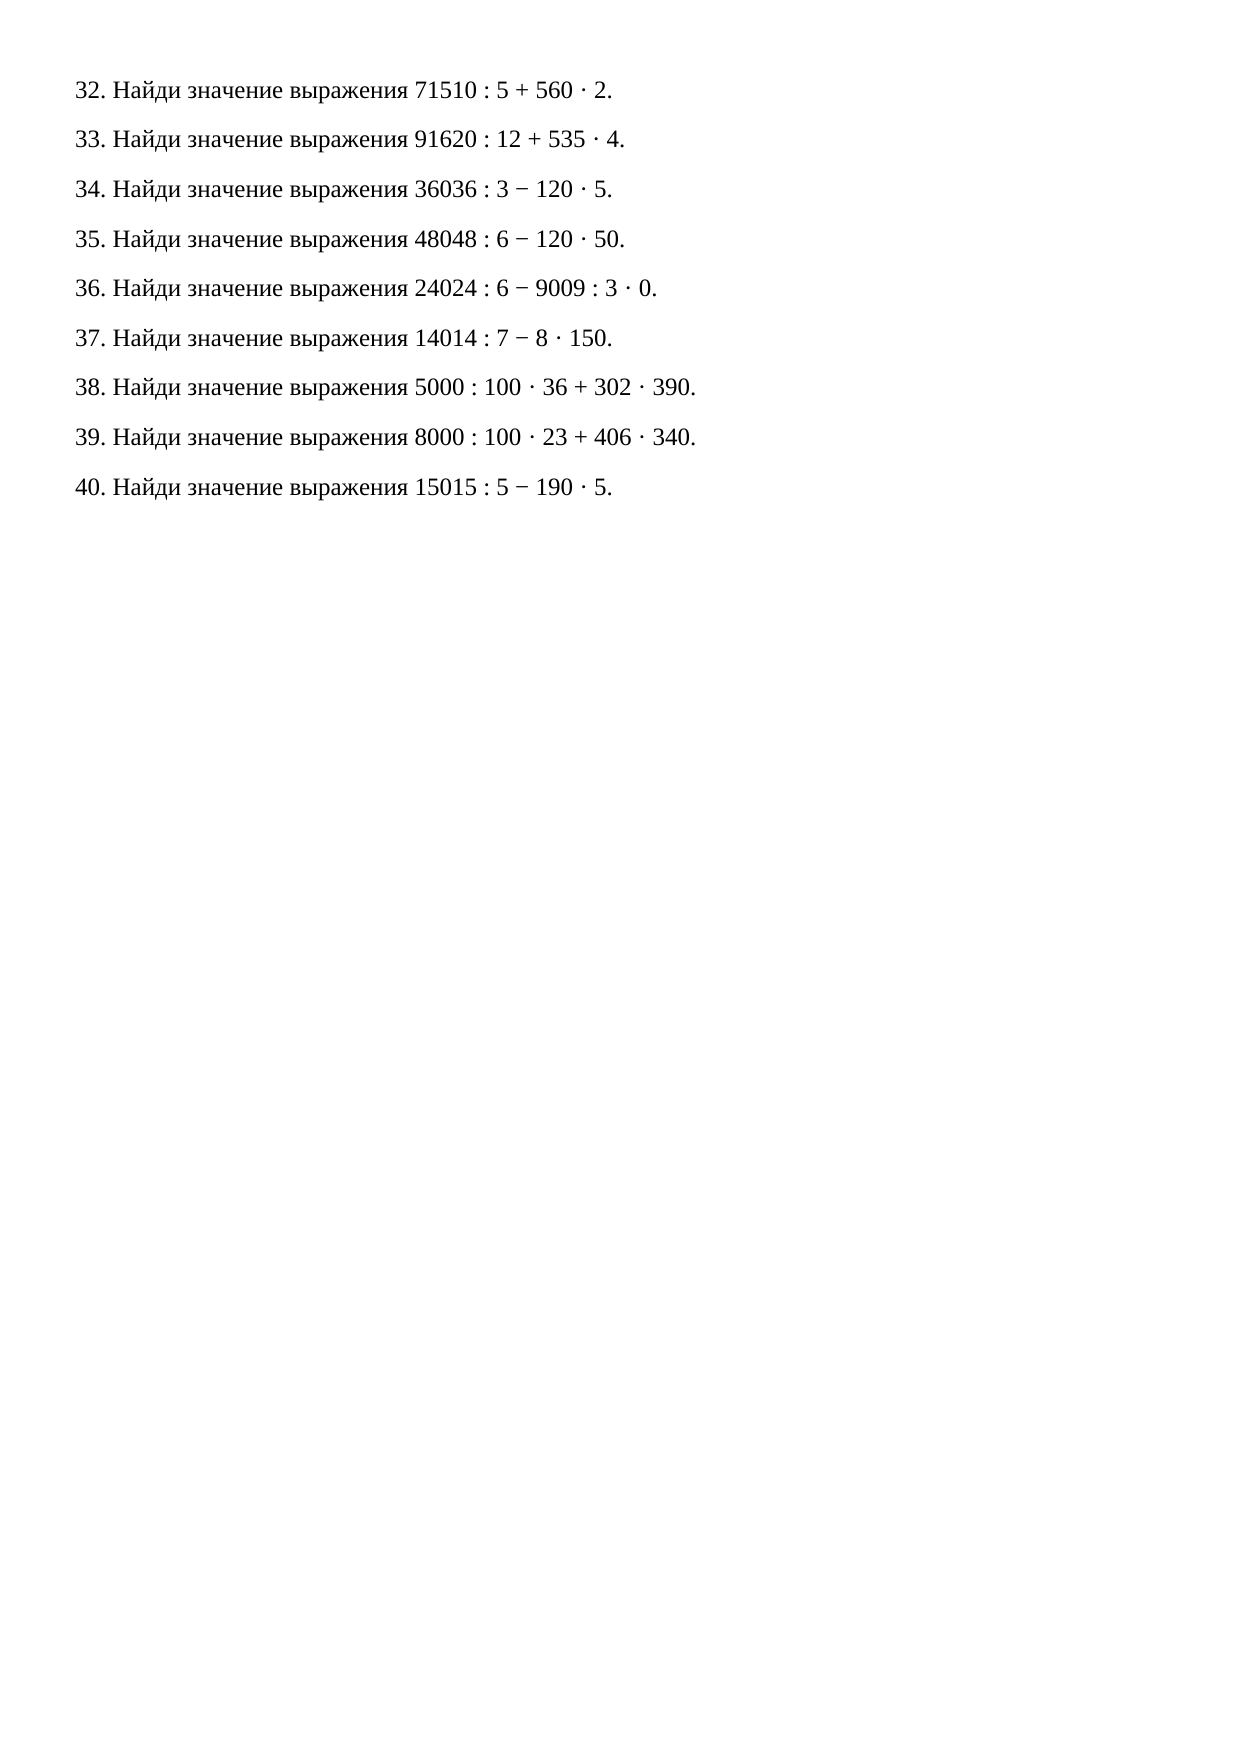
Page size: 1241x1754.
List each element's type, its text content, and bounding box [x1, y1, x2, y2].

text 32. Найди значение выражения 71510 : 5 + 560 · 2. [75, 75, 1165, 104]
text 35. Найди значение выражения 48048 : 6 − 120 · 50. [75, 224, 1165, 252]
text 38. Найди значение выражения 5000 : 100 · 36 + 302 · 390. [75, 372, 1165, 401]
text 37. Найди значение выражения 14014 : 7 − 8 · 150. [75, 323, 1165, 352]
text 40. Найди значение выражения 15015 : 5 − 190 · 5. [75, 472, 1165, 500]
text 34. Найди значение выражения 36036 : 3 − 120 · 5. [75, 174, 1165, 203]
text 39. Найди значение выражения 8000 : 100 · 23 + 406 · 340. [75, 422, 1165, 451]
text 33. Найди значение выражения 91620 : 12 + 535 · 4. [75, 124, 1165, 153]
text 36. Найди значение выражения 24024 : 6 − 9009 : 3 · 0. [75, 273, 1165, 302]
